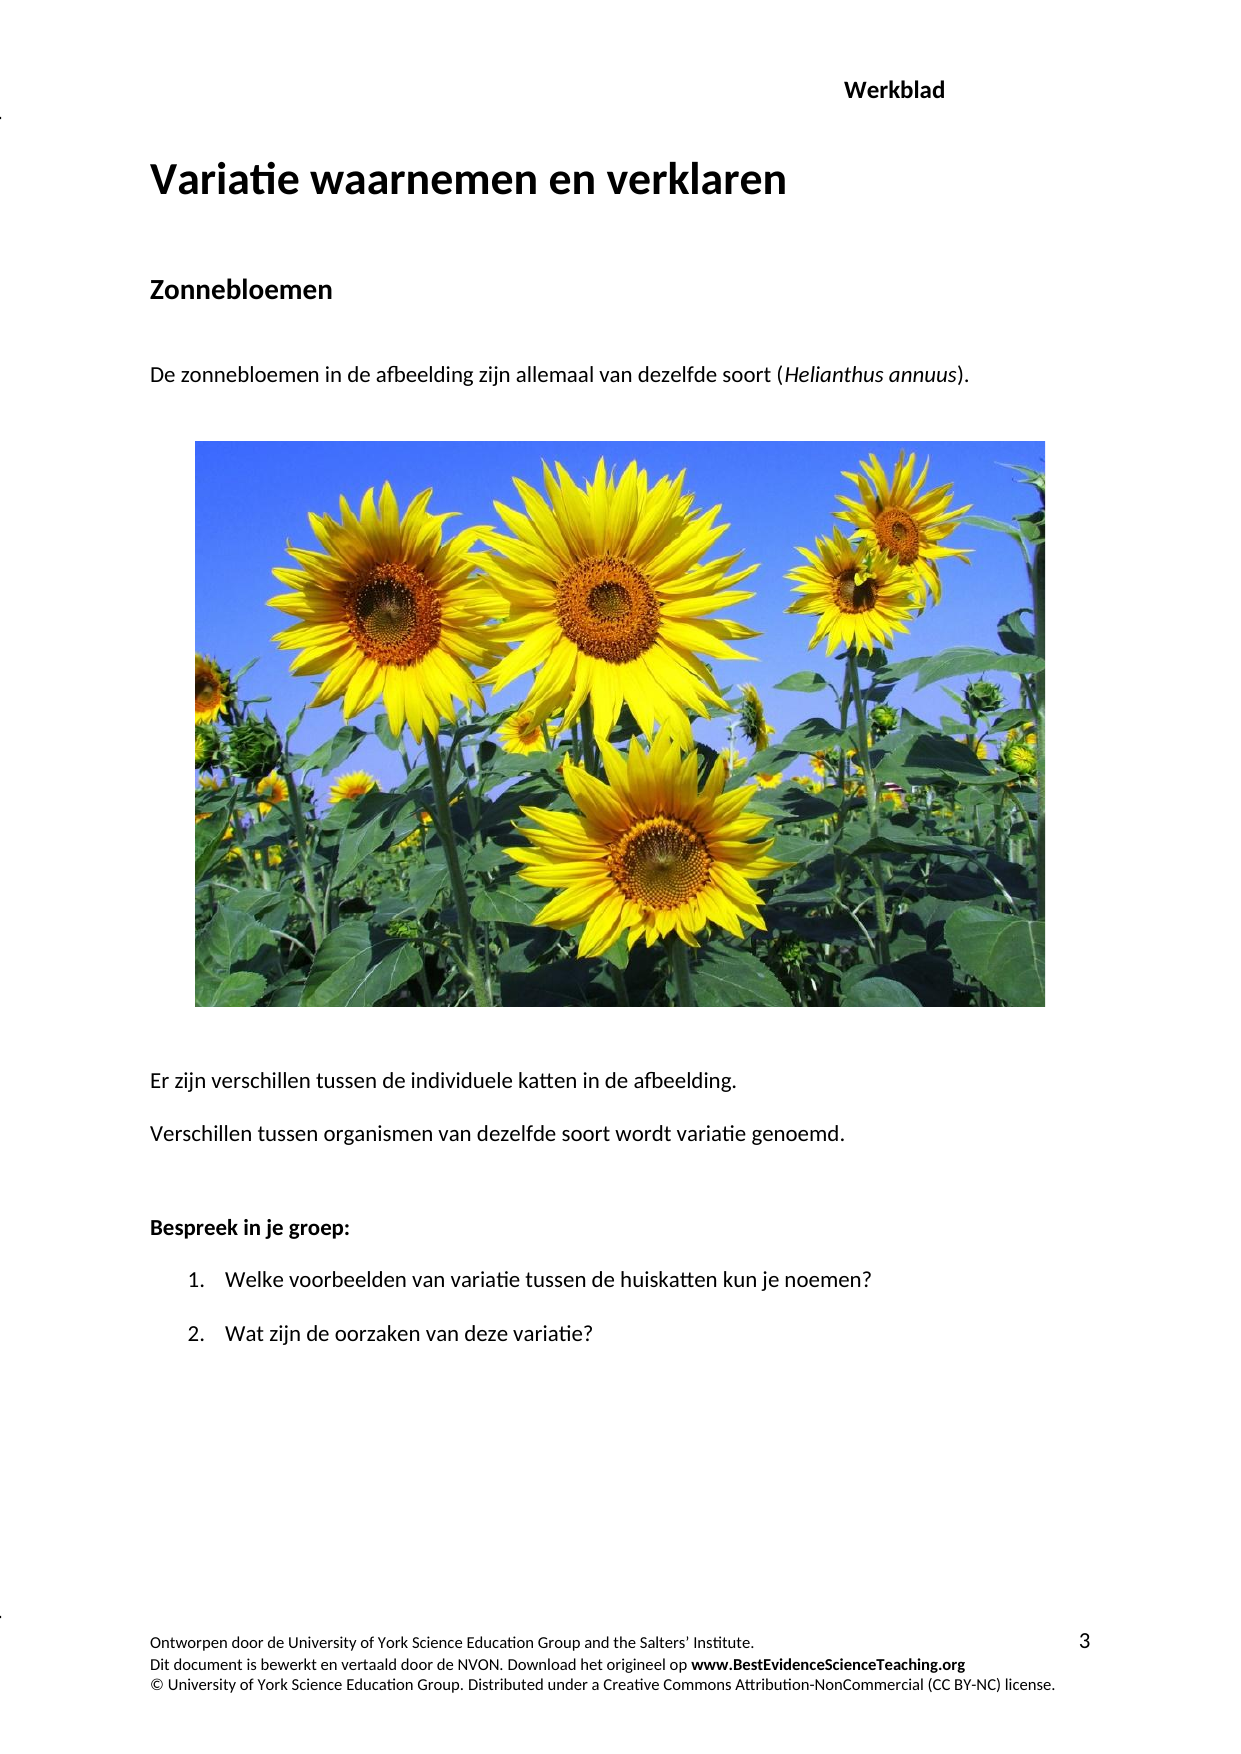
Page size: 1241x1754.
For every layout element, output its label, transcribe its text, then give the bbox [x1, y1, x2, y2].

text Bespreek in je groep: [150, 1213, 1090, 1241]
text Er zijn verschillen tussen de individuele katten in de afbeelding. [150, 1066, 1090, 1094]
list Welke voorbeelden van variatie tussen de huiskatten kun je noemen? [187, 1266, 1090, 1294]
text Verschillen tussen organismen van dezelfde soort wordt variatie genoemd. [150, 1119, 1090, 1147]
list Wat zijn de oorzaken van deze variatie? [187, 1319, 1090, 1347]
picture [195, 441, 1046, 1007]
text Variatie waarnemen en verklaren [150, 150, 1090, 206]
text De zonnebloemen in de afbeelding zijn allemaal van dezelfde soort (Helianthus annuus). [150, 360, 1090, 388]
text Zonnebloemen [150, 271, 1090, 307]
